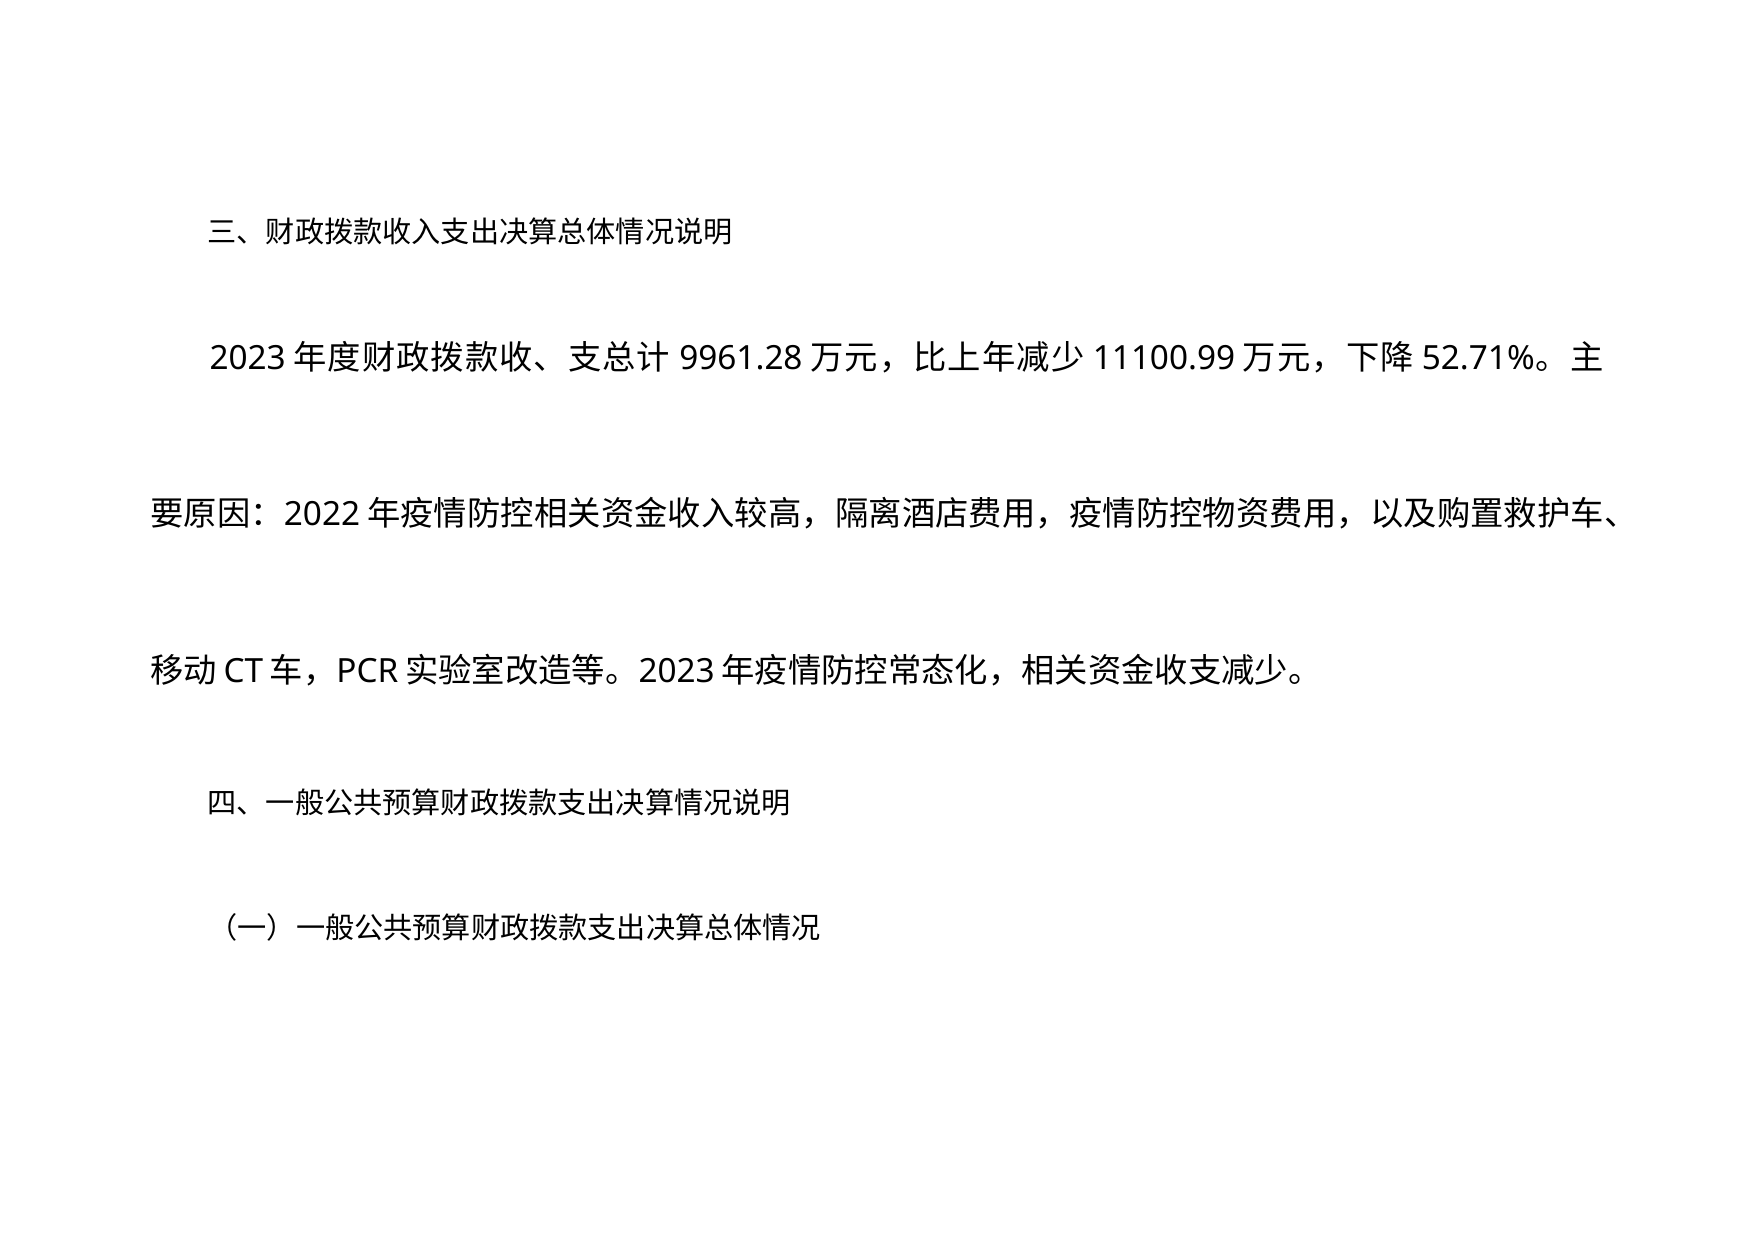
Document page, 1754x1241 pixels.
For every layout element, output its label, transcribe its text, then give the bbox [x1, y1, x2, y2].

text （一）一般公共预算财政拨款支出决算总体情况 [150, 893, 1604, 958]
text 2023年度财政拨款收、支总计9961.28万元，比上年减少11100.99万元，下降52.71%。主要原因：2022年疫情防控相关资金收入较高，隔离酒店费用，疫情防控物资费用，以及购置救护车、移动CT车，PCR实验室改造等。2023年疫情防控常态化，相关资金收支减少。 [150, 322, 1604, 700]
text 四、一般公共预算财政拨款支出决算情况说明 [150, 768, 1604, 833]
text 三、财政拨款收入支出决算总体情况说明 [150, 198, 1604, 263]
